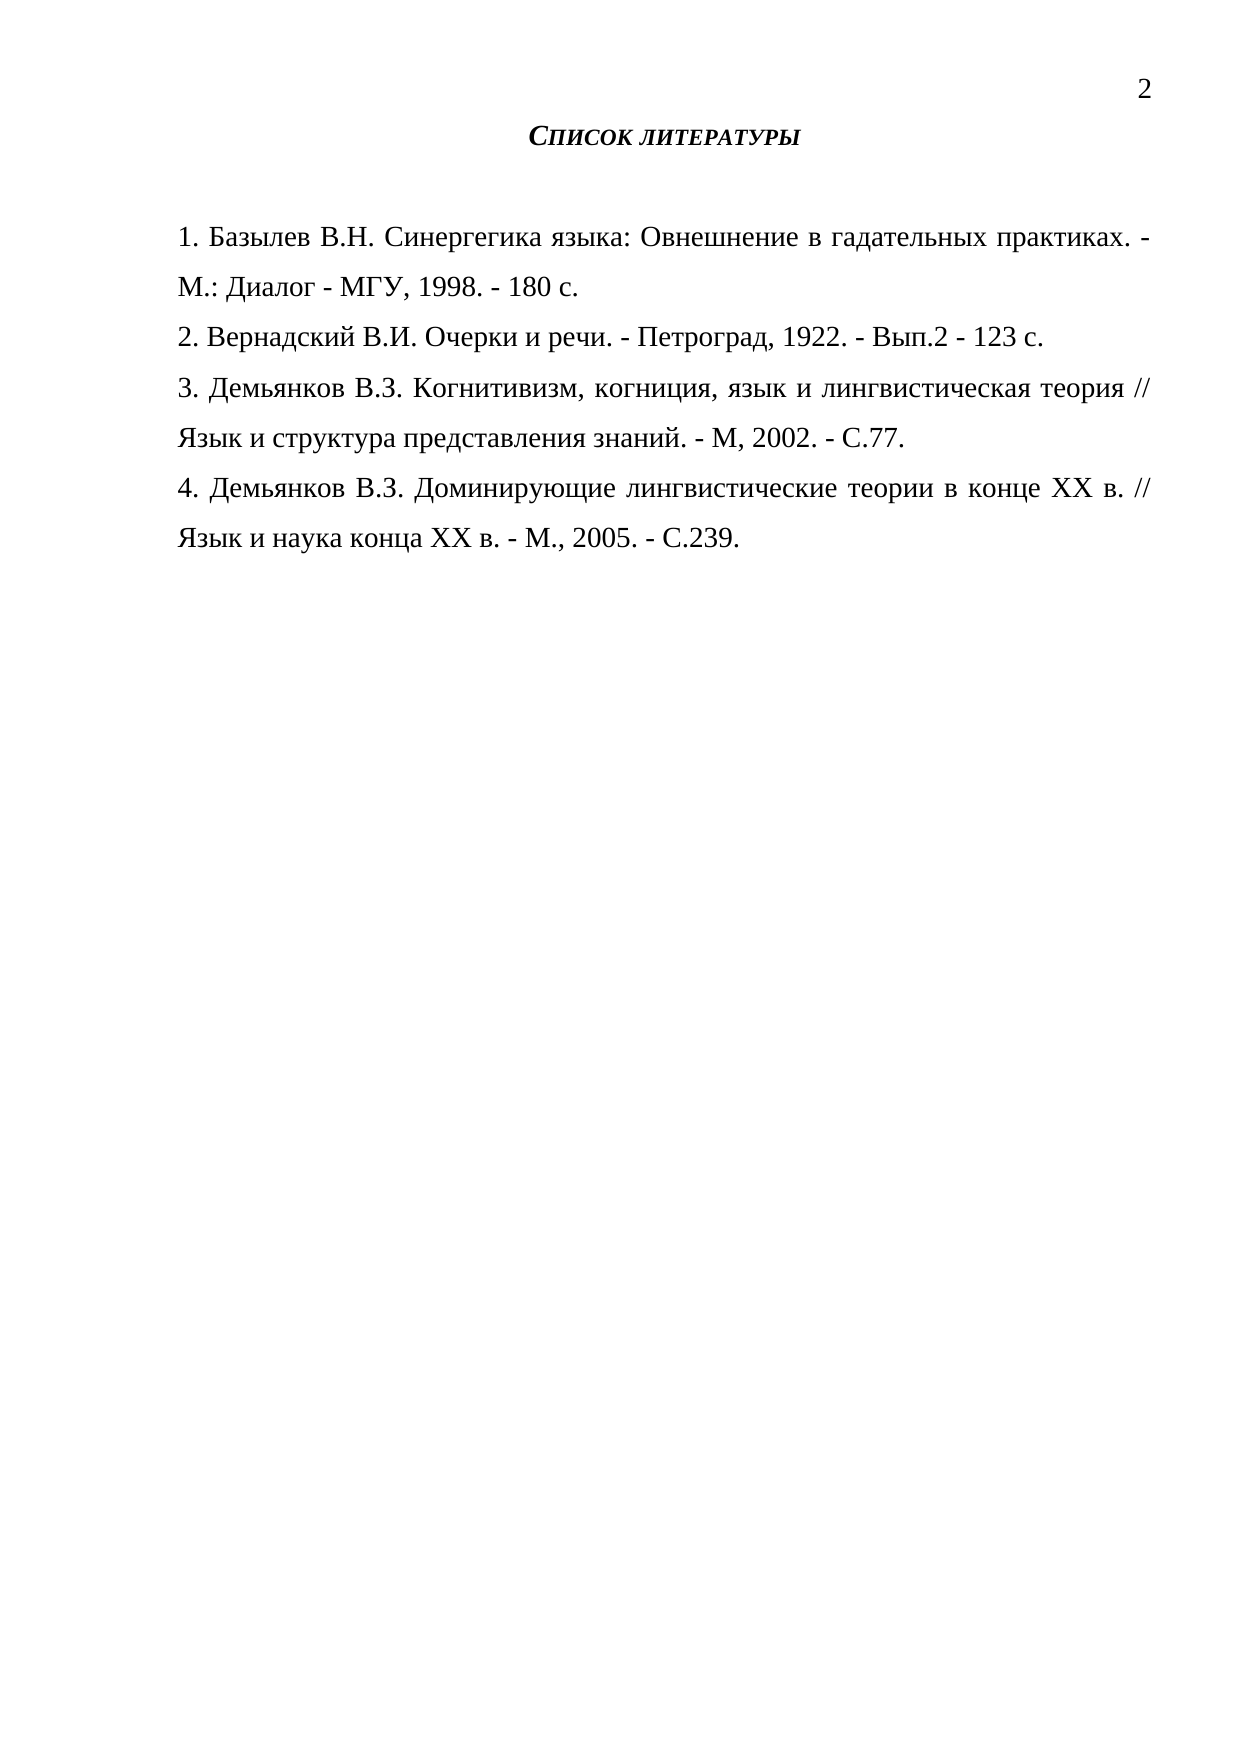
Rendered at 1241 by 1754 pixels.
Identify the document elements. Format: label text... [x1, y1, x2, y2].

text 1. Базылев В.Н. Синергегика языка: Овнешнение в гадательных практиках. - М.: Диалог - МГУ, 1998. - 180 с. [177, 219, 1152, 303]
subtitle Список литературы [177, 118, 1152, 152]
text 2. Вернадский В.И. Очерки и речи. - Петроград, 1922. - Вып.2 - 123 с. [177, 319, 1152, 353]
text 3. Демьянков В.З. Когнитивизм, когниция, язык и лингвистическая теория // Язык и структура представления знаний. - М, 2002. - С.77. [177, 370, 1152, 453]
text 4. Демьянков В.З. Доминирующие лингвистические теории в конце XX в. // Язык и наука конца XX в. - М., 2005. - С.239. [177, 470, 1152, 554]
